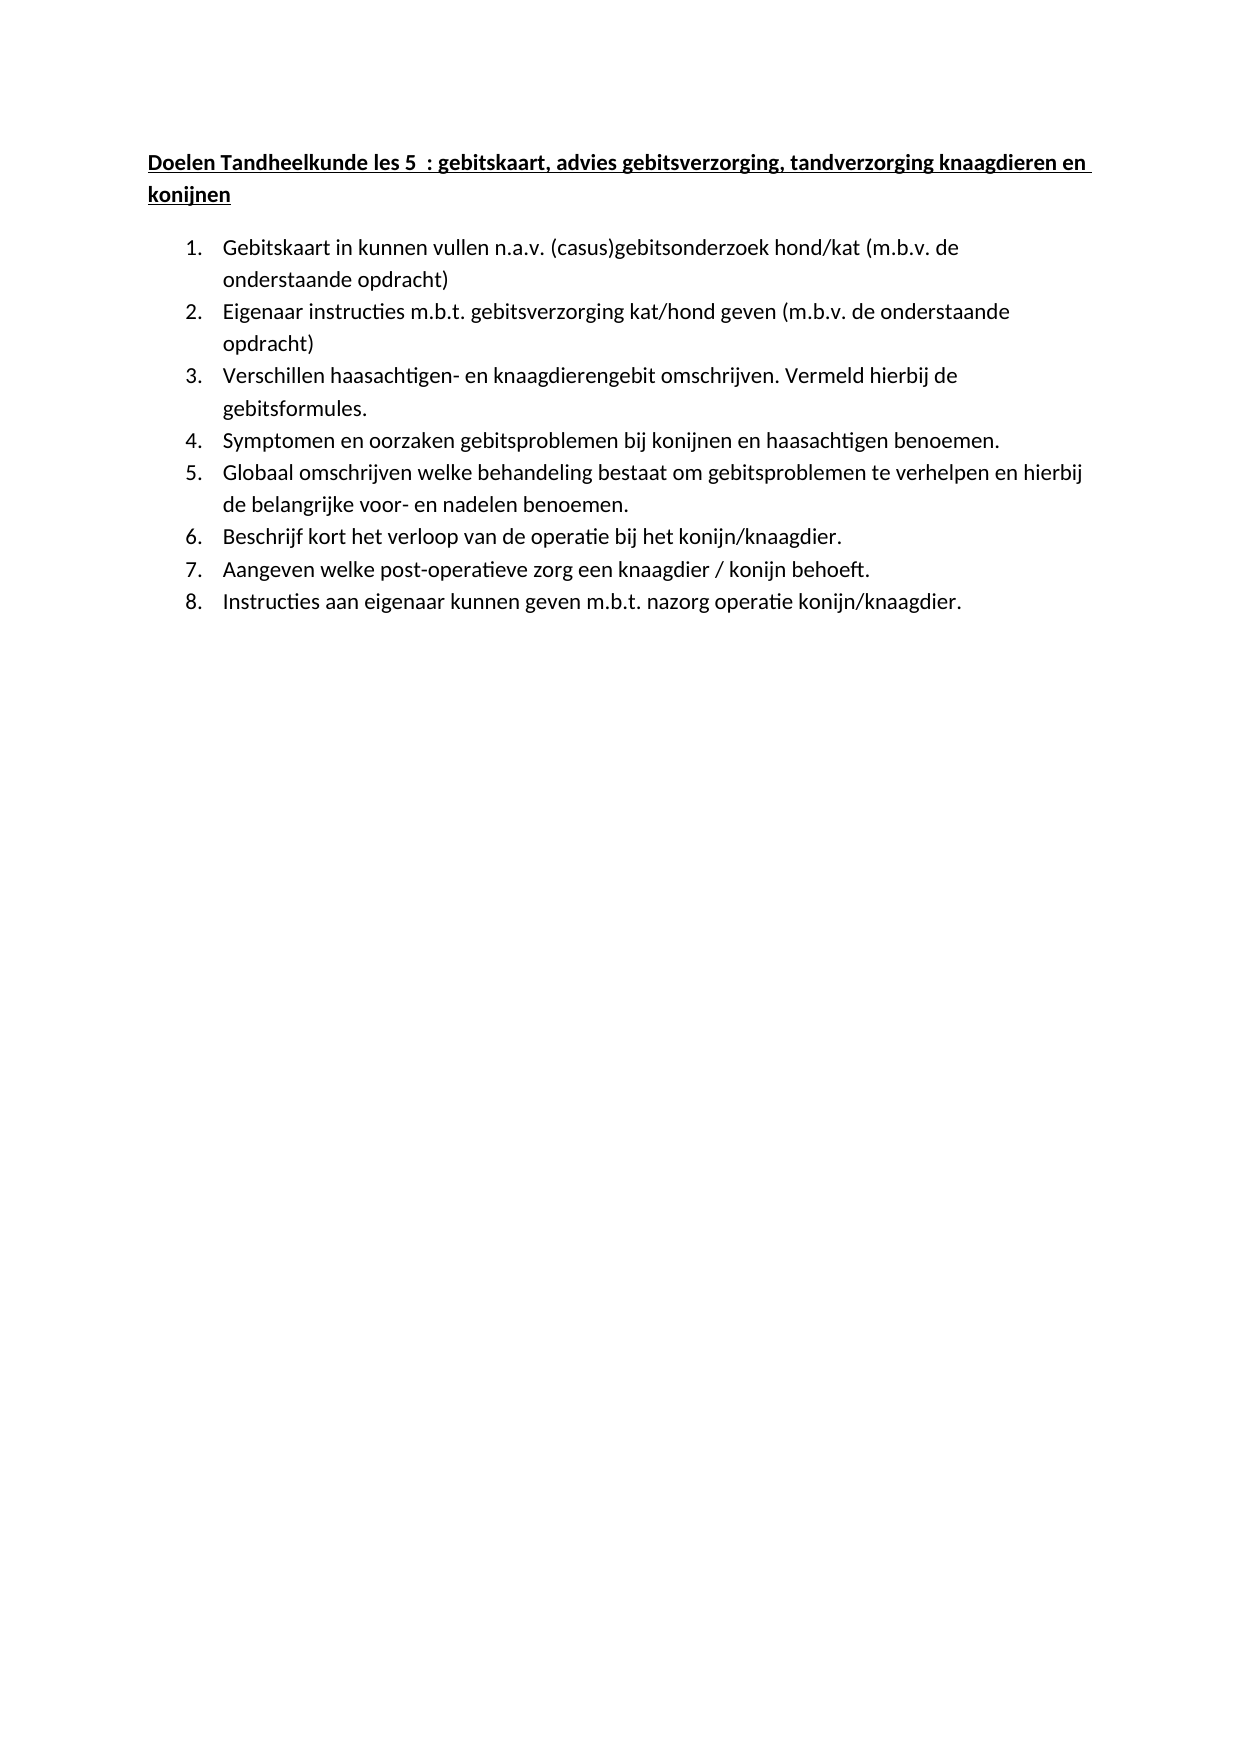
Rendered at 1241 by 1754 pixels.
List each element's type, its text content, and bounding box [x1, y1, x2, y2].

list Symptomen en oorzaken gebitsproblemen bij konijnen en haasachtigen benoemen. [185, 426, 1093, 454]
list Eigenaar instructies m.b.t. gebitsverzorging kat/hond geven (m.b.v. de onderstaande opdracht) [185, 297, 1093, 357]
list Globaal omschrijven welke behandeling bestaat om gebitsproblemen te verhelpen en hierbij de belangrijke voor- en nadelen benoemen. [185, 458, 1093, 518]
list Aangeven welke post-operatieve zorg een knaagdier / konijn behoeft. [185, 555, 1093, 583]
text Doelen Tandheelkunde les 5 : gebitskaart, advies gebitsverzorging, tandverzorging knaagdieren en konijnen [148, 148, 1093, 208]
list Verschillen haasachtigen- en knaagdierengebit omschrijven. Vermeld hierbij de gebitsformules. [185, 362, 1093, 422]
list Gebitskaart in kunnen vullen n.a.v. (casus)gebitsonderzoek hond/kat (m.b.v. de onderstaande opdracht) [185, 233, 1093, 293]
list Instructies aan eigenaar kunnen geven m.b.t. nazorg operatie konijn/knaagdier. [185, 587, 1093, 615]
list Beschrijf kort het verloop van de operatie bij het konijn/knaagdier. [185, 522, 1093, 551]
